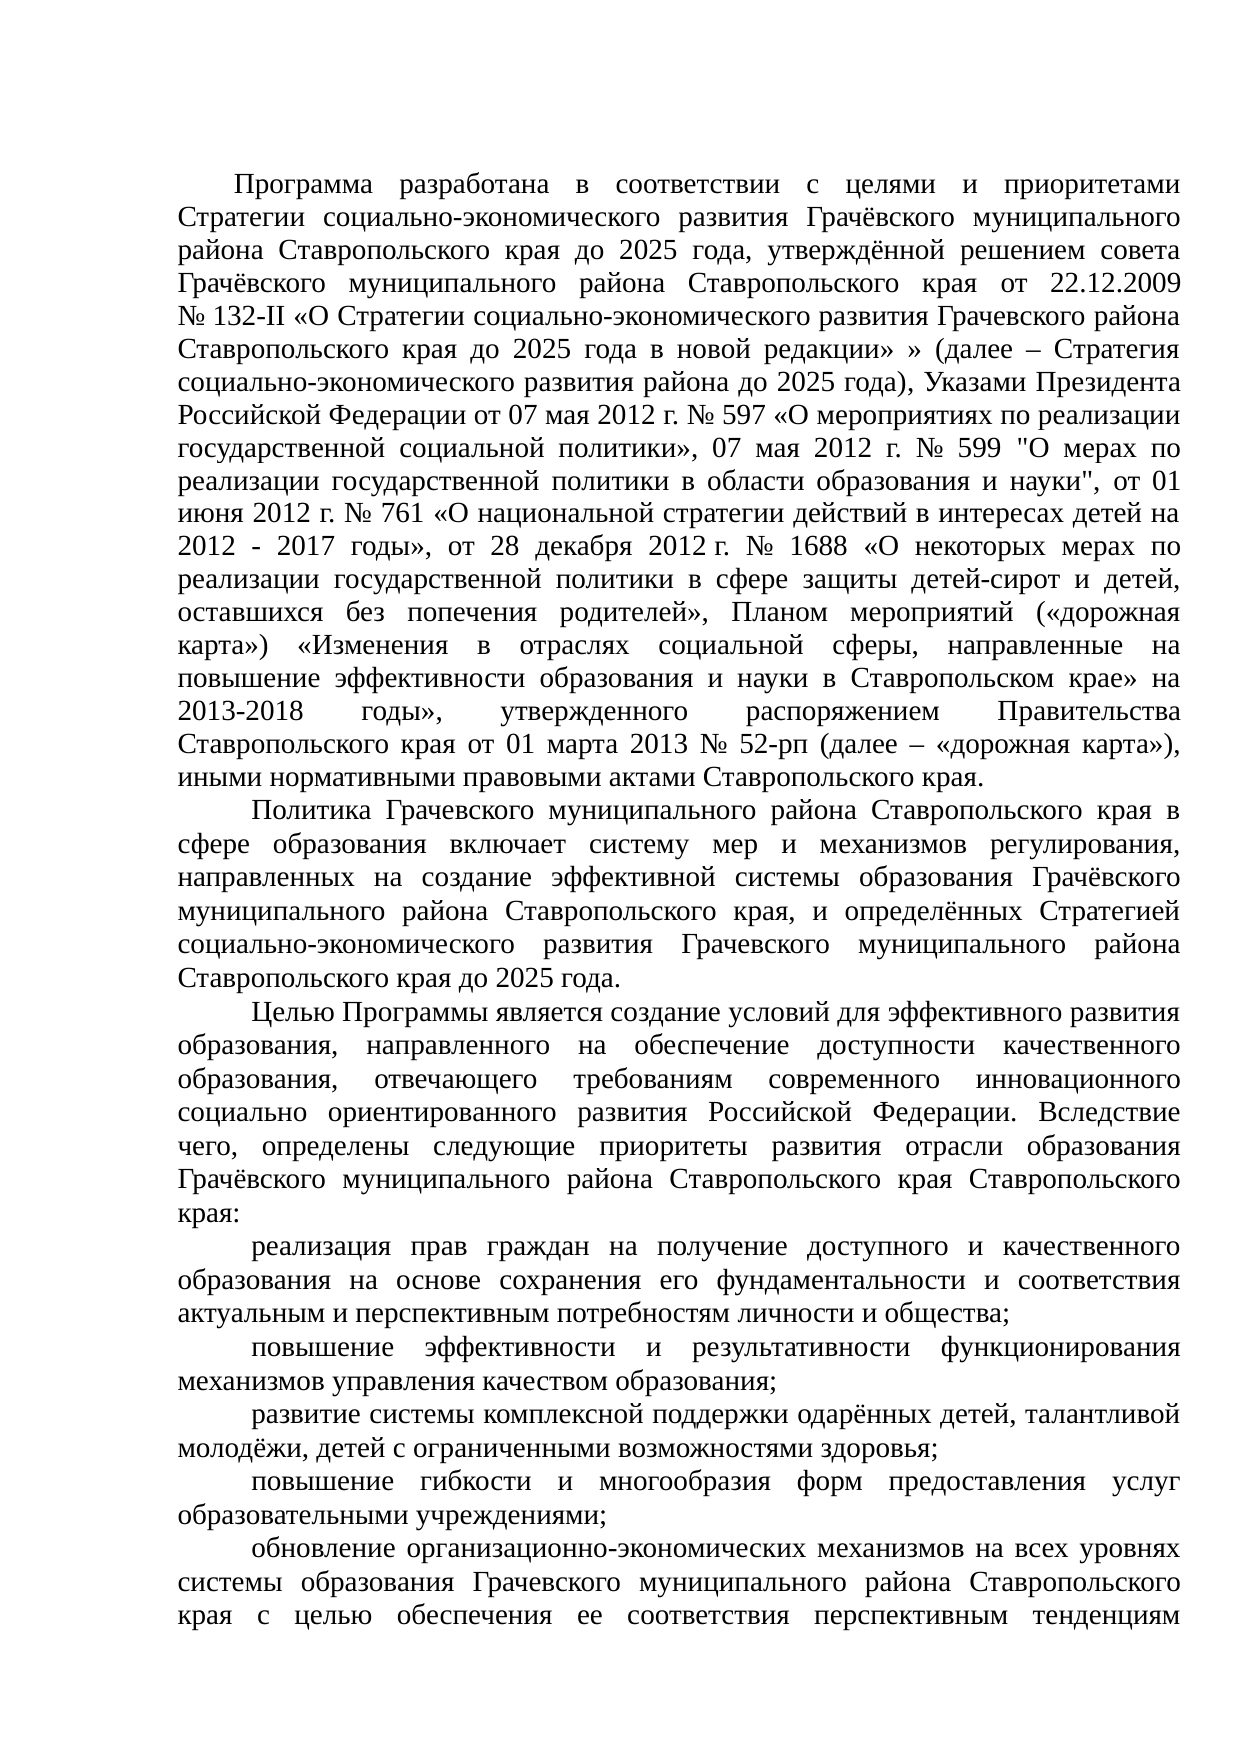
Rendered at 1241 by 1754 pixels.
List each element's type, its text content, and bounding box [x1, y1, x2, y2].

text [177, 1530, 1181, 1631]
text Программа разработана в соответствии с целями и приоритетами Стратегии социально-экономического развития Грачёвского муниципального района Ставропольского края до 2025 года, утверждённой решением совета Грачёвского муниципального района Ставропольского края от 22.12.2009 № 132-II «О Стратегии социально-экономического развития Грачевского района Ставропольского края до 2025 года в новой редакции» » (далее – Стратегия социально-экономического развития района до 2025 года), Указами Президента Российской Федерации от 07 мая . № 597 «О мероприятиях по реализации государственной социальной политики», 07 мая 2012 г. № 599 "О мерах по реализации государственной политики в области образования и науки", от 01 июня . № 761 «О национальной стратегии действий в интересах детей на 2012 - 2017 годы», от 28 декабря . № 1688 «О некоторых мерах по реализации государственной политики в сфере защиты детей-сирот и детей, оставшихся без попечения родителей», Планом мероприятий («дорожная карта») «Изменения в отраслях социальной сферы, направленные на повышение эффективности образования и науки в Ставропольском крае» на 2013-2018 годы», утвержденного распоряжением Правительства Ставропольского края от 01 марта 2013 № 52-рп (далее – «дорожная карта»), иными нормативными правовыми актами Ставропольского края. [177, 463, 1181, 792]
text Политика Грачевского муниципального района Ставропольского края в сфере образования включает систему мер и механизмов регулирования, направленных на создание эффективной системы образования Грачёвского муниципального района Ставропольского края, и определённых Стратегией социально-экономического развития Грачевского муниципального района Ставропольского края до 2025 года. [177, 792, 1181, 994]
text повышение эффективности и результативности функционирования механизмов управления качеством образования; [177, 1329, 1181, 1396]
text реализация прав граждан на получение доступного и качественного образования на основе сохранения его фундаментальности и соответствия актуальным и перспективным потребностям личности и общества; [177, 1228, 1181, 1329]
text повышение гибкости и многообразия форм предоставления услуг образовательными учреждениями; [177, 1463, 1181, 1530]
text Целью Программы является создание условий для эффективного развития образования, направленного на обеспечение доступности качественного образования, отвечающего требованиям современного инновационного социально ориентированного развития Российской Федерации. Вследствие чего, определены следующие приоритеты развития отрасли образования Грачёвского муниципального района Ставропольского края Ставропольского края: [177, 994, 1181, 1228]
text развитие системы комплексной поддержки одарённых детей, талантливой молодёжи, детей с ограниченными возможностями здоровья; [177, 1396, 1181, 1463]
text Программа разработана в соответствии с целями и приоритетами Стратегии социально-экономического развития Грачёвского муниципального района Ставропольского края до 2025 года, утверждённой решением совета Грачёвского муниципального района Ставропольского края от 22.12.2009 № 132-II «О Стратегии социально-экономического развития Грачевского района Ставропольского края до 2025 года в новой редакции» » (далее – Стратегия социально-экономического развития района до 2025 года), Указами Президента Российской Федерации от 07 мая . № 597 «О мероприятиях по реализации государственной социальной политики», 07 мая 2012 г. № 599 "О мерах по реализации государственной политики в области образования и науки", от 01 июня . № 761 «О национальной стратегии действий в интересах детей на 2012 - 2017 годы», от 28 декабря . № 1688 «О некоторых мерах по реализации государственной политики в сфере защиты детей-сирот и детей, оставшихся без попечения родителей», Планом мероприятий («дорожная карта») «Изменения в отраслях социальной сферы, направленные на повышение эффективности образования и науки в Ставропольском крае» на 2013-2018 годы», утвержденного распоряжением Правительства Ставропольского края от 01 марта 2013 № 52-рп (далее – «дорожная карта»), иными нормативными правовыми актами Ставропольского края. [177, 167, 1181, 463]
